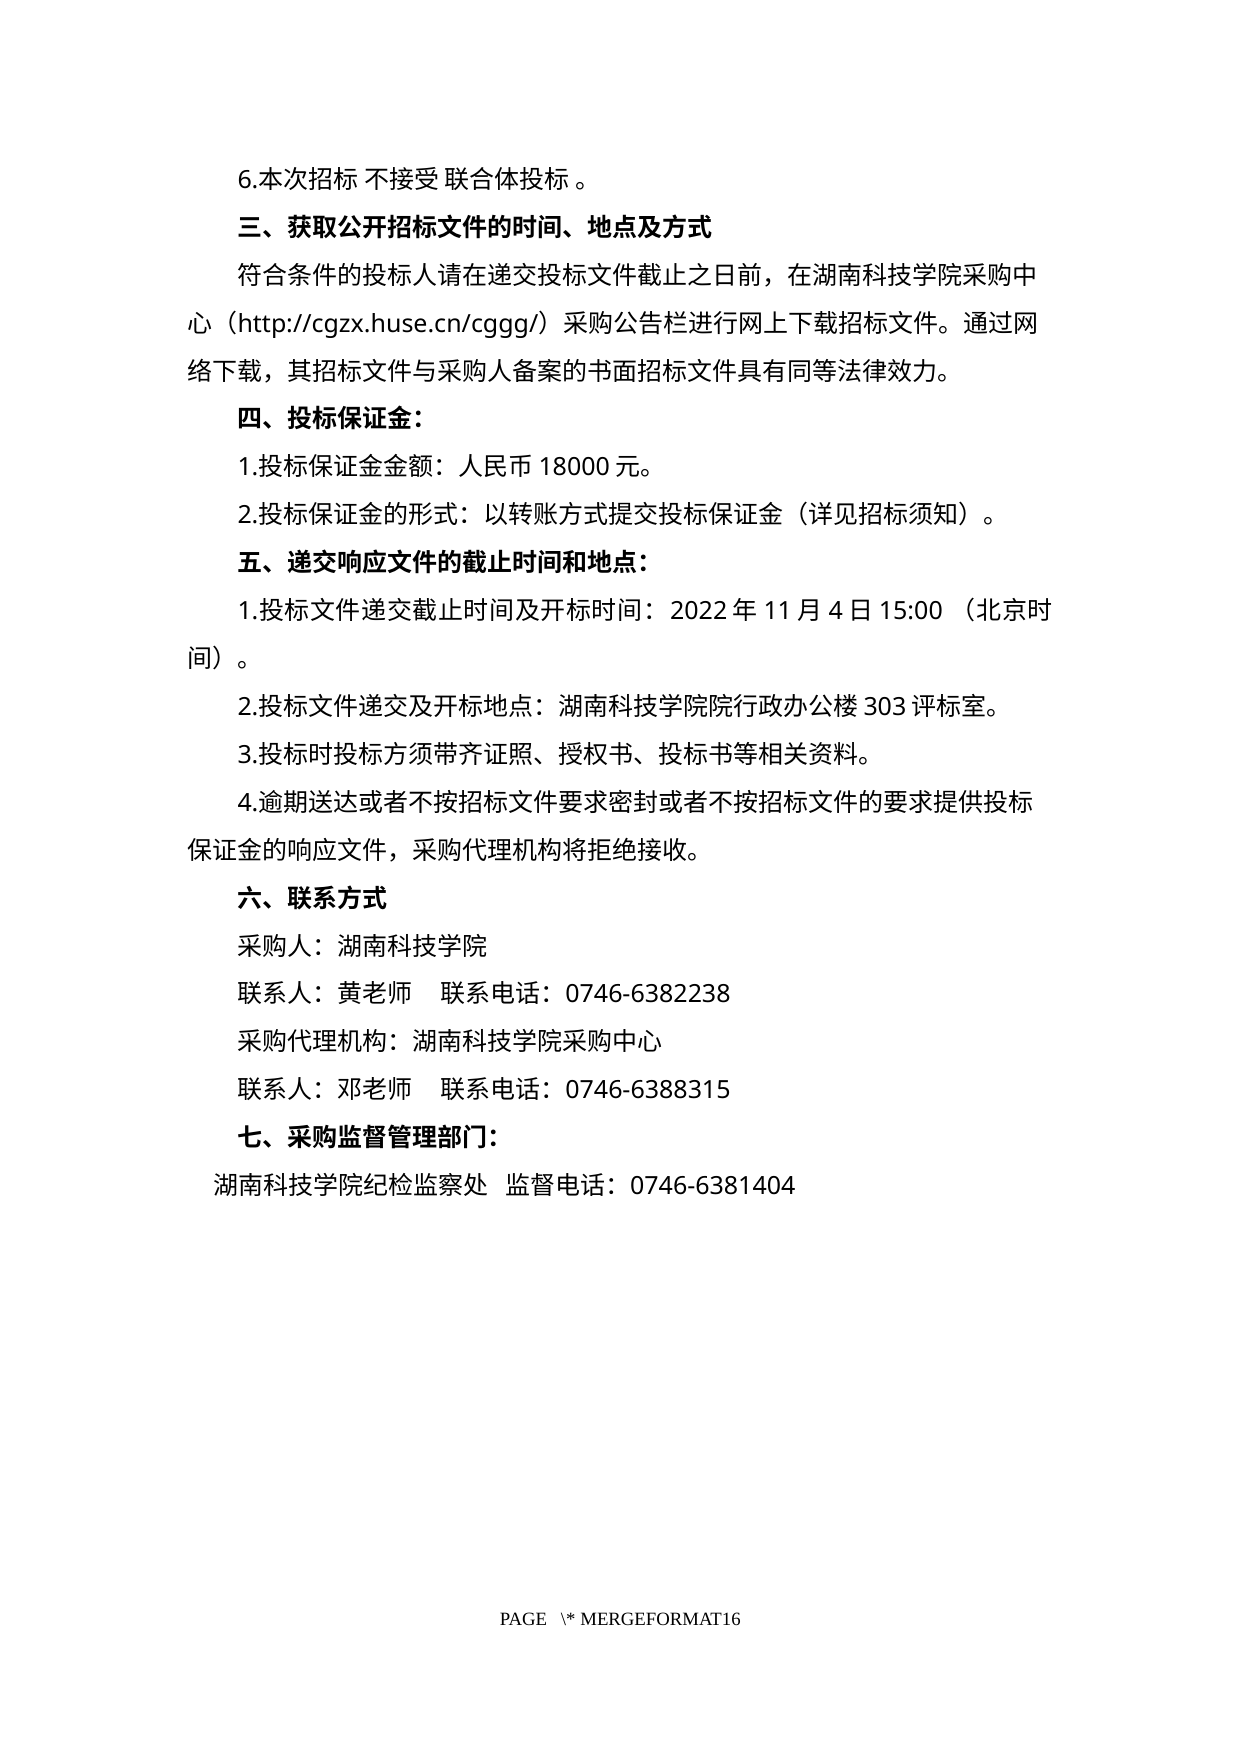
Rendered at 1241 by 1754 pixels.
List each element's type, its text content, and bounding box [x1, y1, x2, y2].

text 六、联系方式 [187, 869, 1053, 917]
text 1.投标文件递交截止时间及开标时间：2022年11月4日15:00 （北京时间）。 [187, 581, 1053, 677]
text 采购代理机构：湖南科技学院采购中心 [187, 1012, 1053, 1060]
text 2.投标保证金的形式：以转账方式提交投标保证金（详见招标须知）。 [187, 485, 1053, 533]
text 联系人：邓老师 联系电话：0746-6388315 [187, 1060, 1053, 1108]
text 2.投标文件递交及开标地点：湖南科技学院院行政办公楼303评标室。 [187, 677, 1053, 725]
text 四、投标保证金： [187, 389, 1053, 437]
text 3.投标时投标方须带齐证照、授权书、投标书等相关资料。 [187, 725, 1053, 773]
text 6.本次招标 不接受 联合体投标 。 [187, 150, 1053, 198]
text 4.逾期送达或者不按招标文件要求密封或者不按招标文件的要求提供投标保证金的响应文件，采购代理机构将拒绝接收。 [187, 773, 1053, 869]
text 符合条件的投标人请在递交投标文件截止之日前，在湖南科技学院采购中心（http://cgzx.huse.cn/cggg/）采购公告栏进行网上下载招标文件。通过网络下载，其招标文件与采购人备案的书面招标文件具有同等法律效力。 [187, 246, 1053, 389]
text 联系人：黄老师 联系电话：0746-6382238 [187, 964, 1053, 1012]
text 七、采购监督管理部门： [187, 1108, 1053, 1156]
text 湖南科技学院纪检监察处 监督电话：0746-6381404 [187, 1156, 1053, 1204]
text 五、递交响应文件的截止时间和地点： [187, 533, 1053, 581]
text 采购人：湖南科技学院 [187, 917, 1053, 964]
text 1.投标保证金金额：人民币18000元。 [187, 437, 1053, 485]
text 三、获取公开招标文件的时间、地点及方式 [187, 198, 1053, 246]
